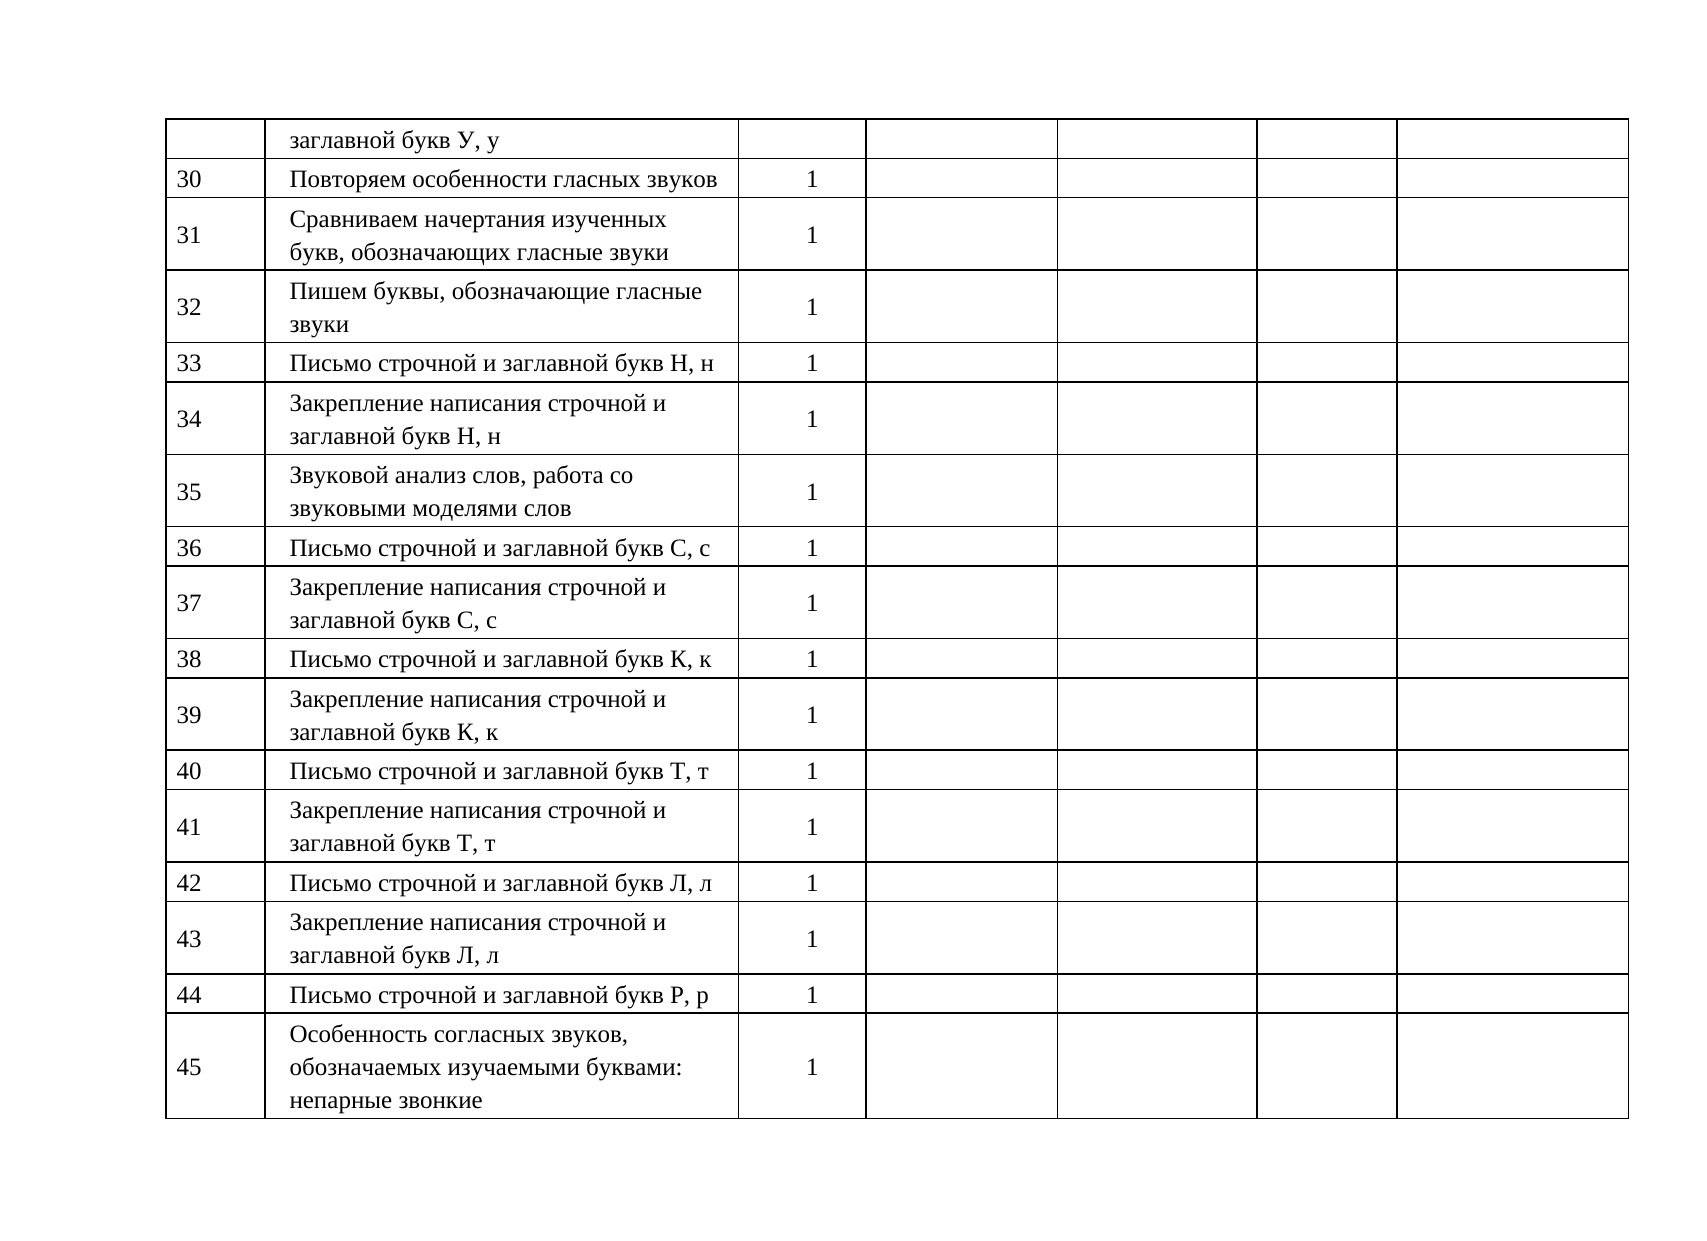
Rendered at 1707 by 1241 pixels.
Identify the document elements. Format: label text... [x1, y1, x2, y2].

table_cell [1398, 455, 1628, 526]
table_cell [1058, 790, 1256, 861]
table_cell 34 [167, 383, 264, 453]
table_cell [1258, 159, 1396, 197]
table_cell 36 [167, 527, 264, 565]
table_cell [1058, 1014, 1256, 1118]
table_cell 30 [167, 159, 264, 197]
table_cell [867, 790, 1057, 861]
table_cell [1398, 751, 1628, 789]
table_cell Закрепление написания строчной и заглавной букв Н, н [266, 383, 738, 453]
table_cell [1058, 975, 1256, 1012]
table_cell 44 [167, 975, 264, 1012]
table_cell 1 [739, 790, 865, 861]
table_cell Письмо строчной и заглавной букв Л, л [266, 863, 738, 901]
table_cell [1398, 527, 1628, 565]
table_cell [1258, 975, 1396, 1012]
table_cell Письмо строчной и заглавной букв С, с [266, 527, 738, 565]
table_cell 1 [739, 455, 865, 526]
table_cell 35 [167, 455, 264, 526]
table_cell [867, 567, 1057, 638]
table_cell 1 [739, 120, 865, 157]
table_cell 1 [739, 527, 865, 565]
table_cell [1058, 863, 1256, 901]
table_cell [1258, 343, 1396, 381]
table_cell 40 [167, 751, 264, 789]
table_cell 39 [167, 679, 264, 749]
table_cell [1398, 679, 1628, 749]
table_cell [1258, 198, 1396, 269]
table_cell [1058, 198, 1256, 269]
table_cell [1398, 198, 1628, 269]
table_cell [1398, 902, 1628, 973]
table_cell 1 [739, 567, 865, 638]
table_cell [1258, 751, 1396, 789]
table_cell 31 [167, 198, 264, 269]
table_cell Закрепление написания строчной и заглавной букв С, с [266, 567, 738, 638]
table_cell [867, 120, 1057, 157]
table_cell [1258, 455, 1396, 526]
table_cell [1398, 271, 1628, 342]
table_cell [1058, 120, 1256, 157]
table_cell [867, 271, 1057, 342]
table_cell [1058, 567, 1256, 638]
table_cell 45 [167, 1014, 264, 1118]
table_cell [867, 902, 1057, 973]
table_cell 38 [167, 639, 264, 677]
table_cell 33 [167, 343, 264, 381]
table_cell 32 [167, 271, 264, 342]
table_cell [1398, 639, 1628, 677]
table_cell [1058, 902, 1256, 973]
table_cell Звуковой анализ слов, работа со звуковыми моделями слов [266, 455, 738, 526]
table_cell 1 [739, 975, 865, 1012]
table_cell Особенность согласных звуков, обозначаемых изучаемыми буквами: непарные звонкие [266, 1014, 738, 1118]
table_cell [1258, 527, 1396, 565]
table_cell [867, 1014, 1057, 1118]
table_cell [867, 975, 1057, 1012]
table_cell 1 [739, 863, 865, 901]
table_cell [1398, 567, 1628, 638]
table_cell 29 [167, 120, 264, 157]
table_cell Закрепление написания строчной и заглавной букв Т, т [266, 790, 738, 861]
table_cell [867, 751, 1057, 789]
table_cell [1258, 679, 1396, 749]
table_cell Повторяем особенности гласных звуков [266, 159, 738, 197]
table_cell Письмо строчной и заглавной букв Р, р [266, 975, 738, 1012]
table_cell Письмо строчной и заглавной букв Н, н [266, 343, 738, 381]
table_cell [1058, 679, 1256, 749]
table_cell [1058, 343, 1256, 381]
table_cell 1 [739, 383, 865, 453]
table_cell [1058, 271, 1256, 342]
table_cell [1258, 383, 1396, 453]
table_cell [867, 455, 1057, 526]
table_cell [1398, 343, 1628, 381]
table_cell [1058, 383, 1256, 453]
table_cell Письмо строчной и заглавной букв Т, т [266, 751, 738, 789]
table_cell [1058, 639, 1256, 677]
table_cell [1398, 975, 1628, 1012]
table_cell [867, 343, 1057, 381]
table_cell 1 [739, 198, 865, 269]
table_cell [1398, 120, 1628, 157]
table_cell [867, 863, 1057, 901]
table_cell [1258, 271, 1396, 342]
table_cell Письмо строчной и заглавной букв К, к [266, 639, 738, 677]
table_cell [266, 120, 738, 157]
table_cell [867, 383, 1057, 453]
table_cell Закрепление написания строчной и заглавной букв Л, л [266, 902, 738, 973]
table_cell [1398, 1014, 1628, 1118]
table_cell 1 [739, 902, 865, 973]
table_cell 1 [739, 271, 865, 342]
table_cell [1058, 159, 1256, 197]
table_cell Сравниваем начертания изученных букв, обозначающих гласные звуки [266, 198, 738, 269]
table_cell 1 [739, 679, 865, 749]
table_cell 1 [739, 751, 865, 789]
table_cell [1058, 751, 1256, 789]
table_cell [1058, 455, 1256, 526]
table_cell Пишем буквы, обозначающие гласные звуки [266, 271, 738, 342]
table_cell 1 [739, 159, 865, 197]
table_cell [1058, 527, 1256, 565]
table_cell 41 [167, 790, 264, 861]
table_cell [867, 198, 1057, 269]
table_cell [867, 159, 1057, 197]
table_cell 37 [167, 567, 264, 638]
table_cell [1258, 902, 1396, 973]
table_cell [1258, 1014, 1396, 1118]
table_cell 42 [167, 863, 264, 901]
table_cell [1398, 790, 1628, 861]
table_cell Закрепление написания строчной и заглавной букв К, к [266, 679, 738, 749]
table_cell [1258, 567, 1396, 638]
table_cell [1258, 120, 1396, 157]
table_cell [1258, 863, 1396, 901]
table_cell [1398, 159, 1628, 197]
table_cell 43 [167, 902, 264, 973]
table_cell 1 [739, 1014, 865, 1118]
table_cell [867, 527, 1057, 565]
table_cell [1258, 790, 1396, 861]
table_cell [1398, 383, 1628, 453]
table_cell [1258, 639, 1396, 677]
table_cell 1 [739, 343, 865, 381]
table_cell [867, 679, 1057, 749]
table_cell [1398, 863, 1628, 901]
table_cell [867, 639, 1057, 677]
table_cell 1 [739, 639, 865, 677]
